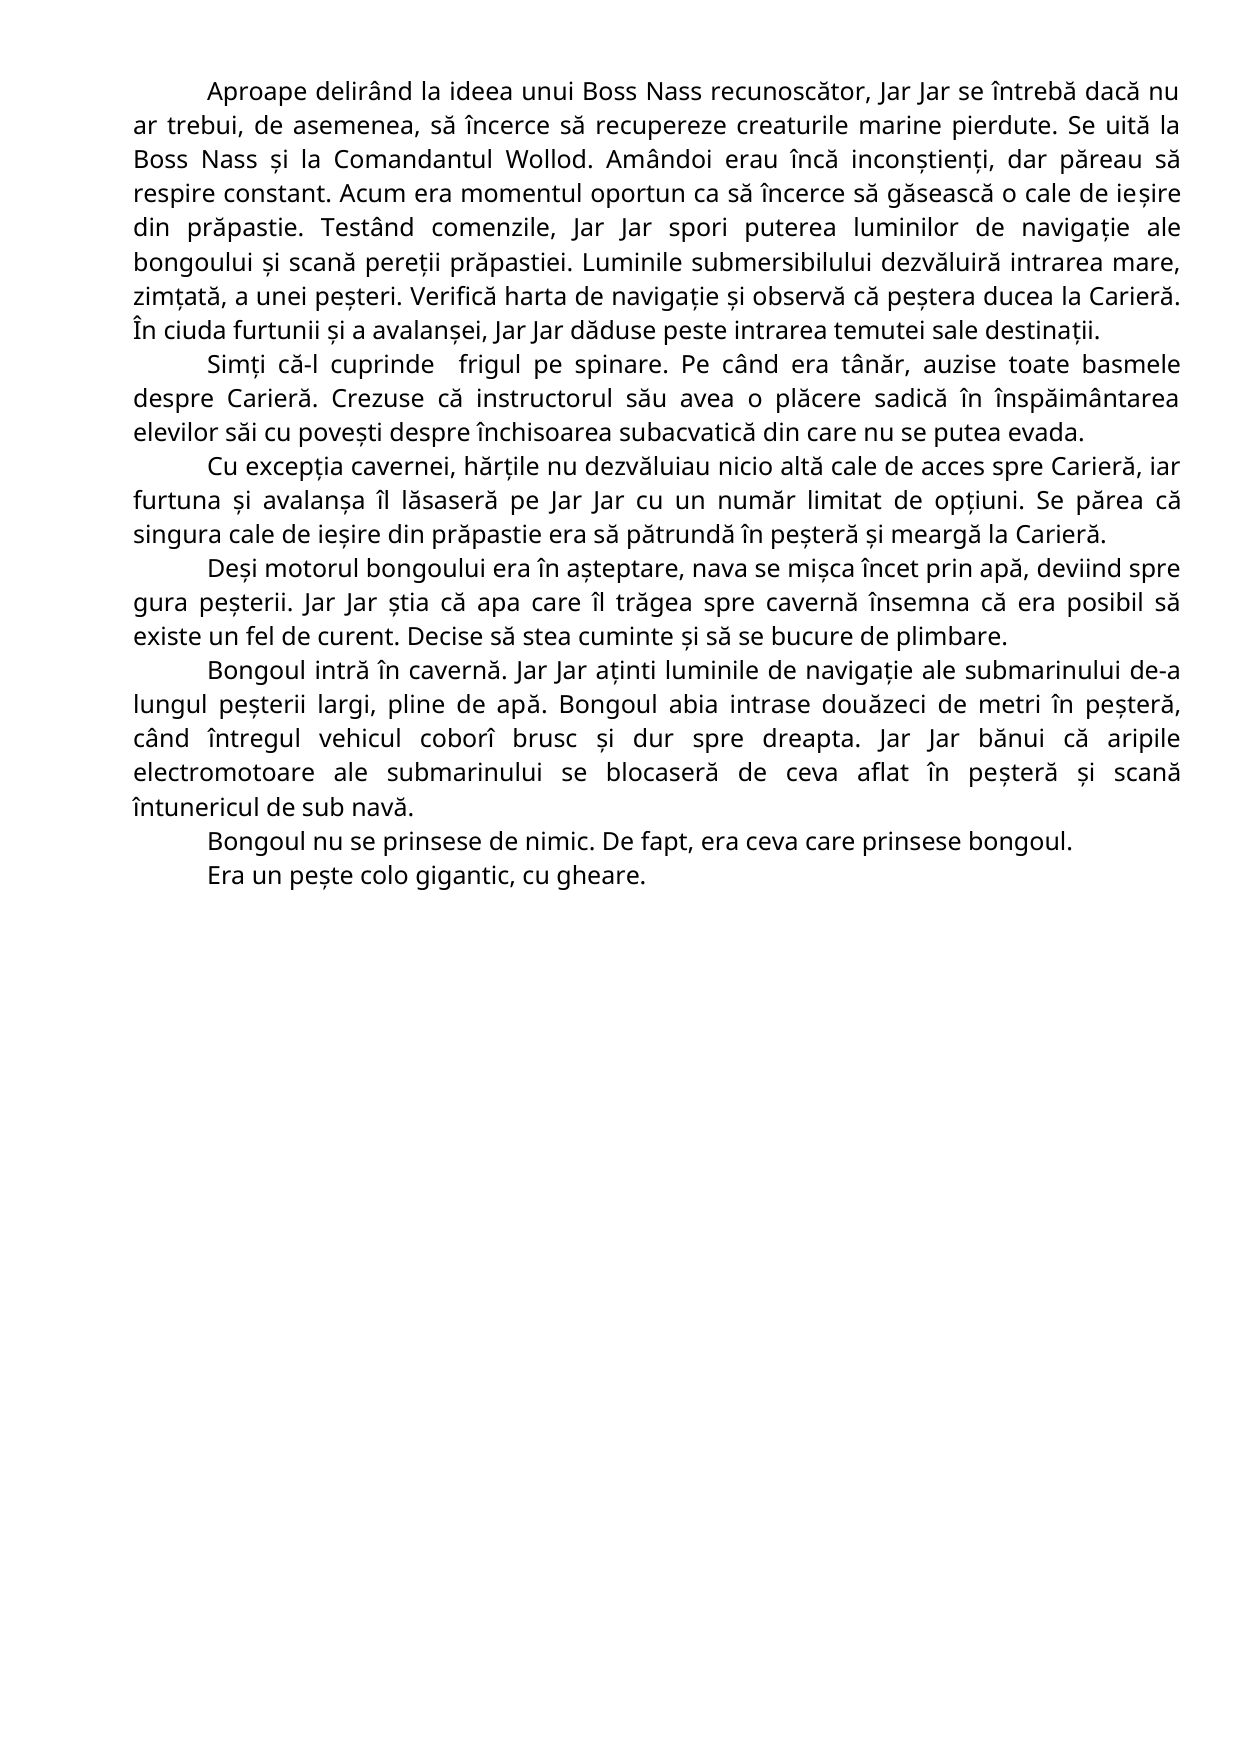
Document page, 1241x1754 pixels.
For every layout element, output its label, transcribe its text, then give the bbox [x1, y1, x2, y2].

text Era un peşte colo gigantic, cu gheare. [133, 857, 1181, 891]
text Aproape delirând la ideea unui Boss Nass recunoscător, Jar Jar se întrebă dacă nu ar trebui, de asemenea, să încerce să recupereze creaturile marine pierdute. Se uită la Boss Nass şi la Comandantul Wollod. Amândoi erau încă inconştienţi, dar păreau să respire constant. Acum era momentul oportun ca să încerce să găsească o cale de ieşire din prăpastie. Testând comenzile, Jar Jar spori puterea luminilor de navigaţie ale bongoului şi scană pereţii prăpastiei. Luminile submersibilului dezvăluiră intrarea mare, zimţată, a unei peşteri. Verifică harta de navigaţie şi observă că peştera ducea la Carieră. În ciuda furtunii şi a avalanşei, Jar Jar dăduse peste intrarea temutei sale destinaţii. [133, 74, 1181, 346]
text Bongoul nu se prinsese de nimic. De fapt, era ceva care prinsese bongoul. [133, 823, 1181, 857]
text Bongoul intră în cavernă. Jar Jar aţinti luminile de navigaţie ale submarinului de-a lungul peşterii largi, pline de apă. Bongoul abia intrase douăzeci de metri în peşteră, când întregul vehicul coborî brusc şi dur spre dreapta. Jar Jar bănui că aripile electromotoare ale submarinului se blocaseră de ceva aflat în peşteră şi scană întunericul de sub navă. [133, 653, 1181, 823]
text Simţi că-l cuprinde frigul pe spinare. Pe când era tânăr, auzise toate basmele despre Carieră. Crezuse că instructorul său avea o plăcere sadică în înspăimântarea elevilor săi cu poveşti despre închisoarea subacvatică din care nu se putea evada. [133, 346, 1181, 448]
text Deşi motorul bongoului era în aşteptare, nava se mişca încet prin apă, deviind spre gura peşterii. Jar Jar ştia că apa care îl trăgea spre cavernă însemna că era posibil să existe un fel de curent. Decise să stea cuminte şi să se bucure de plimbare. [133, 551, 1181, 653]
text Cu excepţia cavernei, hărţile nu dezvăluiau nicio altă cale de acces spre Carieră, iar furtuna şi avalanşa îl lăsaseră pe Jar Jar cu un număr limitat de opţiuni. Se părea că singura cale de ieşire din prăpastie era să pătrundă în peşteră şi meargă la Carieră. [133, 448, 1181, 551]
